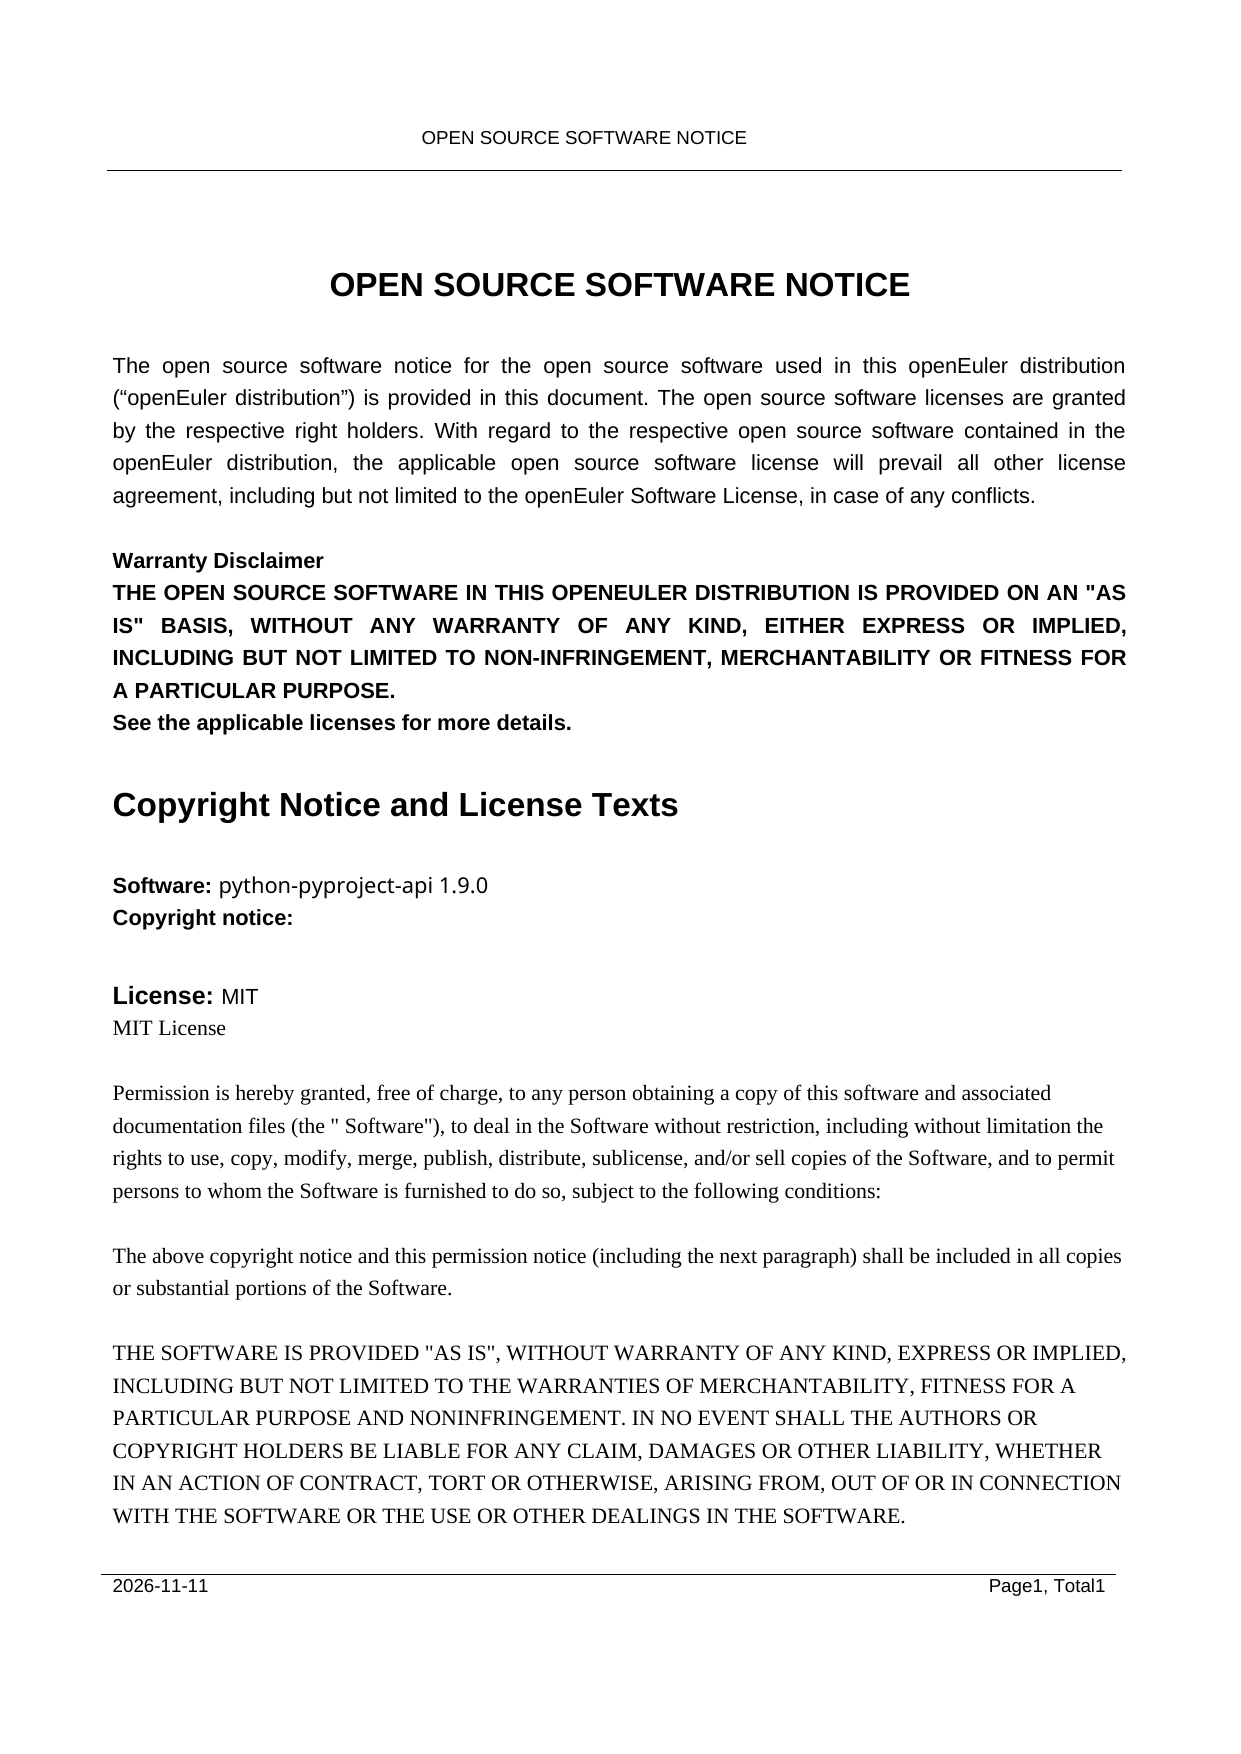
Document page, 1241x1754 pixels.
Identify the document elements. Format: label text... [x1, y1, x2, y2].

text Copyright Notice and License Texts [112, 771, 1128, 836]
text Warranty Disclaimer [112, 544, 1128, 576]
text THE OPEN SOURCE SOFTWARE IN THIS OPENEULER DISTRIBUTION IS PROVIDED ON AN "AS IS" BASIS, WITHOUT ANY WARRANTY OF ANY KIND, EITHER EXPRESS OR IMPLIED, INCLUDING BUT NOT LIMITED TO NON-INFRINGEMENT, MERCHANTABILITY OR FITNESS FOR A PARTICULAR PURPOSE. See the applicable licenses for more details. [112, 576, 1128, 739]
text The open source software notice for the open source software used in this openEuler distribution (“openEuler distribution”) is provided in this document. The open source software licenses are granted by the respective right holders. With regard to the respective open source software contained in the openEuler distribution, the applicable open source software license will prevail all other license agreement, including but not limited to the openEuler Software License, in case of any conflicts. [112, 349, 1128, 511]
text License: MIT [112, 979, 1128, 1012]
title Software: python-pyproject-api 1.9.0 [112, 869, 1128, 901]
text OPEN SOURCE SOFTWARE NOTICE [112, 251, 1128, 316]
text MIT License Permission is hereby granted, free of charge, to any person obtaining a copy of this software and associated documentation files (the " Software"), to deal in the Software without restriction, including without limitation the rights to use, copy, modify, merge, publish, distribute, sublicense, and/or sell copies of the Software, and to permit persons to whom the Software is furnished to do so, subject to the following conditions: The above copyright notice and this permission notice (including the next paragraph) shall be included in all copies or substantial portions of the Software. THE SOFTWARE IS PROVIDED "AS IS", WITHOUT WARRANTY OF ANY KIND, EXPRESS OR IMPLIED, INCLUDING BUT NOT LIMITED TO THE WARRANTIES OF MERCHANTABILITY, FITNESS FOR A PARTICULAR PURPOSE AND NONINFRINGEMENT. IN NO EVENT SHALL THE AUTHORS OR COPYRIGHT HOLDERS BE LIABLE FOR ANY CLAIM, DAMAGES OR OTHER LIABILITY, WHETHER IN AN ACTION OF CONTRACT, TORT OR OTHERWISE, ARISING FROM, OUT OF OR IN CONNECTION WITH THE SOFTWARE OR THE USE OR OTHER DEALINGS IN THE SOFTWARE. [112, 1012, 1128, 1532]
text Copyright notice: [112, 901, 1128, 934]
